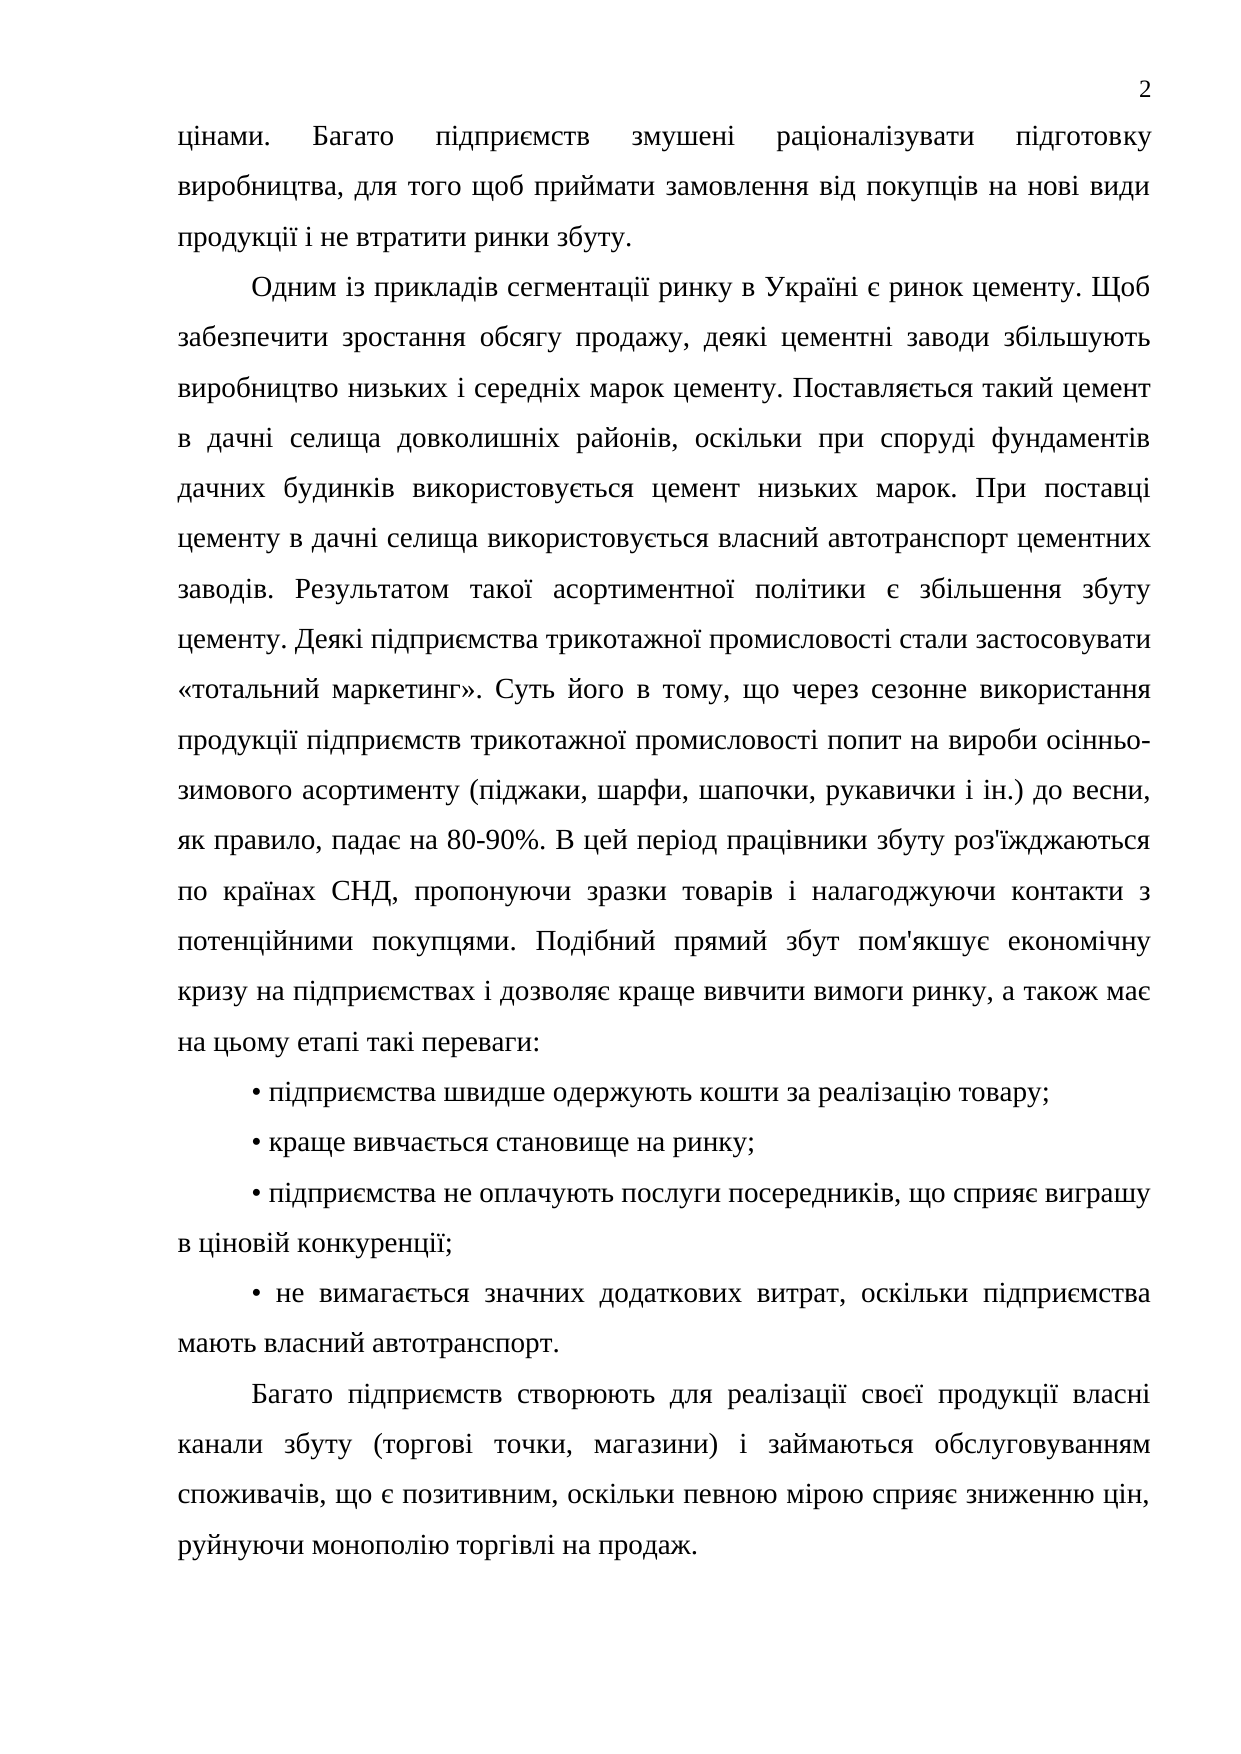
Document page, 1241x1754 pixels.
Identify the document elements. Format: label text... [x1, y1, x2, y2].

text Одним із прикладів сегментації ринку в Україні є ринок цементу. Щоб забезпечити зростання обсягу продажу, деякі цементні заводи збільшують виробництво низьких і середніх марок цементу. Поставляється такий цемент в дачні селища довколишніх районів, оскільки при споруді фундаментів дачних будинків використовується цемент низьких марок. При поставці цементу в дачні селища використовується власний автотранспорт цементних заводів. Результатом такої асортиментної політики є збільшення збуту цементу. Деякі підприємства трикотажної промисловості стали застосовувати «тотальний маркетинг». Суть його в тому, що через сезонне використання продукції підприємств трикотажної промисловості попит на вироби осінньо-зимового асортименту (піджаки, шарфи, шапочки, рукавички і ін.) до весни, як правило, падає на 80-90%. В цей період працівники збуту роз'їжджаються по країнах СНД, пропонуючи зразки товарів і налагоджуючи контакти з потенційними покупцями. Подібний прямий збут пом'якшує економічну кризу на підприємствах і дозволяє краще вивчити вимоги ринку, а також має на цьому етапі такі переваги: [177, 269, 1152, 1057]
text • не вимагається значних додаткових витрат, оскільки підприємства мають власний автотранспорт. [177, 1275, 1152, 1359]
text Багато підприємств створюють для реалізації своєї продукції власні канали збуту (торгові точки, магазини) і займаються обслуговуванням споживачів, що є позитивним, оскільки певною мірою сприяє зниженню цін, руйнуючи монополію торгівлі на продаж. [177, 1376, 1152, 1560]
text • підприємства не оплачують послуги посередників, що сприяє виграшу в ціновій конкуренції; [177, 1175, 1152, 1258]
text • підприємства швидше одержують кошти за реалізацію товару; [177, 1074, 1152, 1108]
text • краще вивчається становище на ринку; [177, 1124, 1152, 1158]
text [177, 118, 1152, 252]
